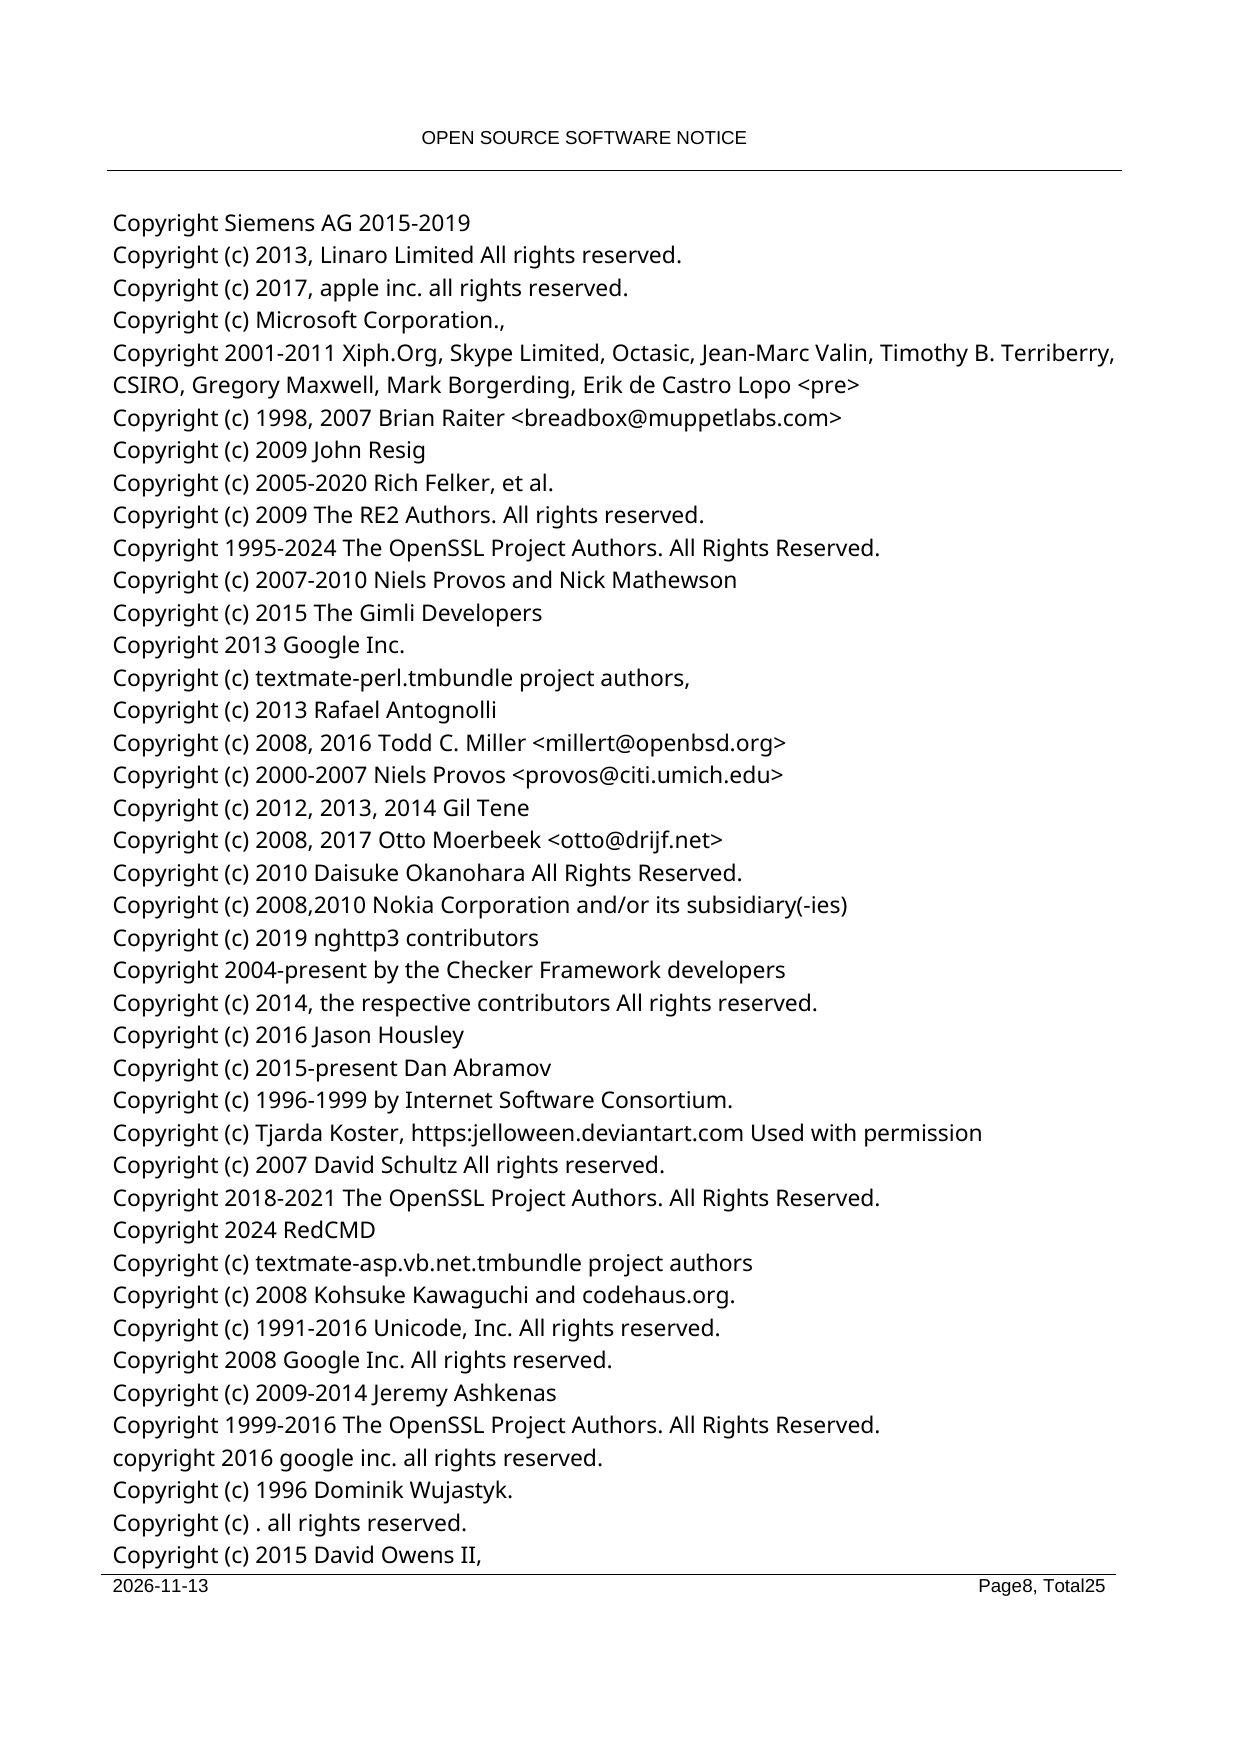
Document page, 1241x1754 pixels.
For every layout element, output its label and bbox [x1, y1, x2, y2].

text [112, 206, 1128, 1571]
